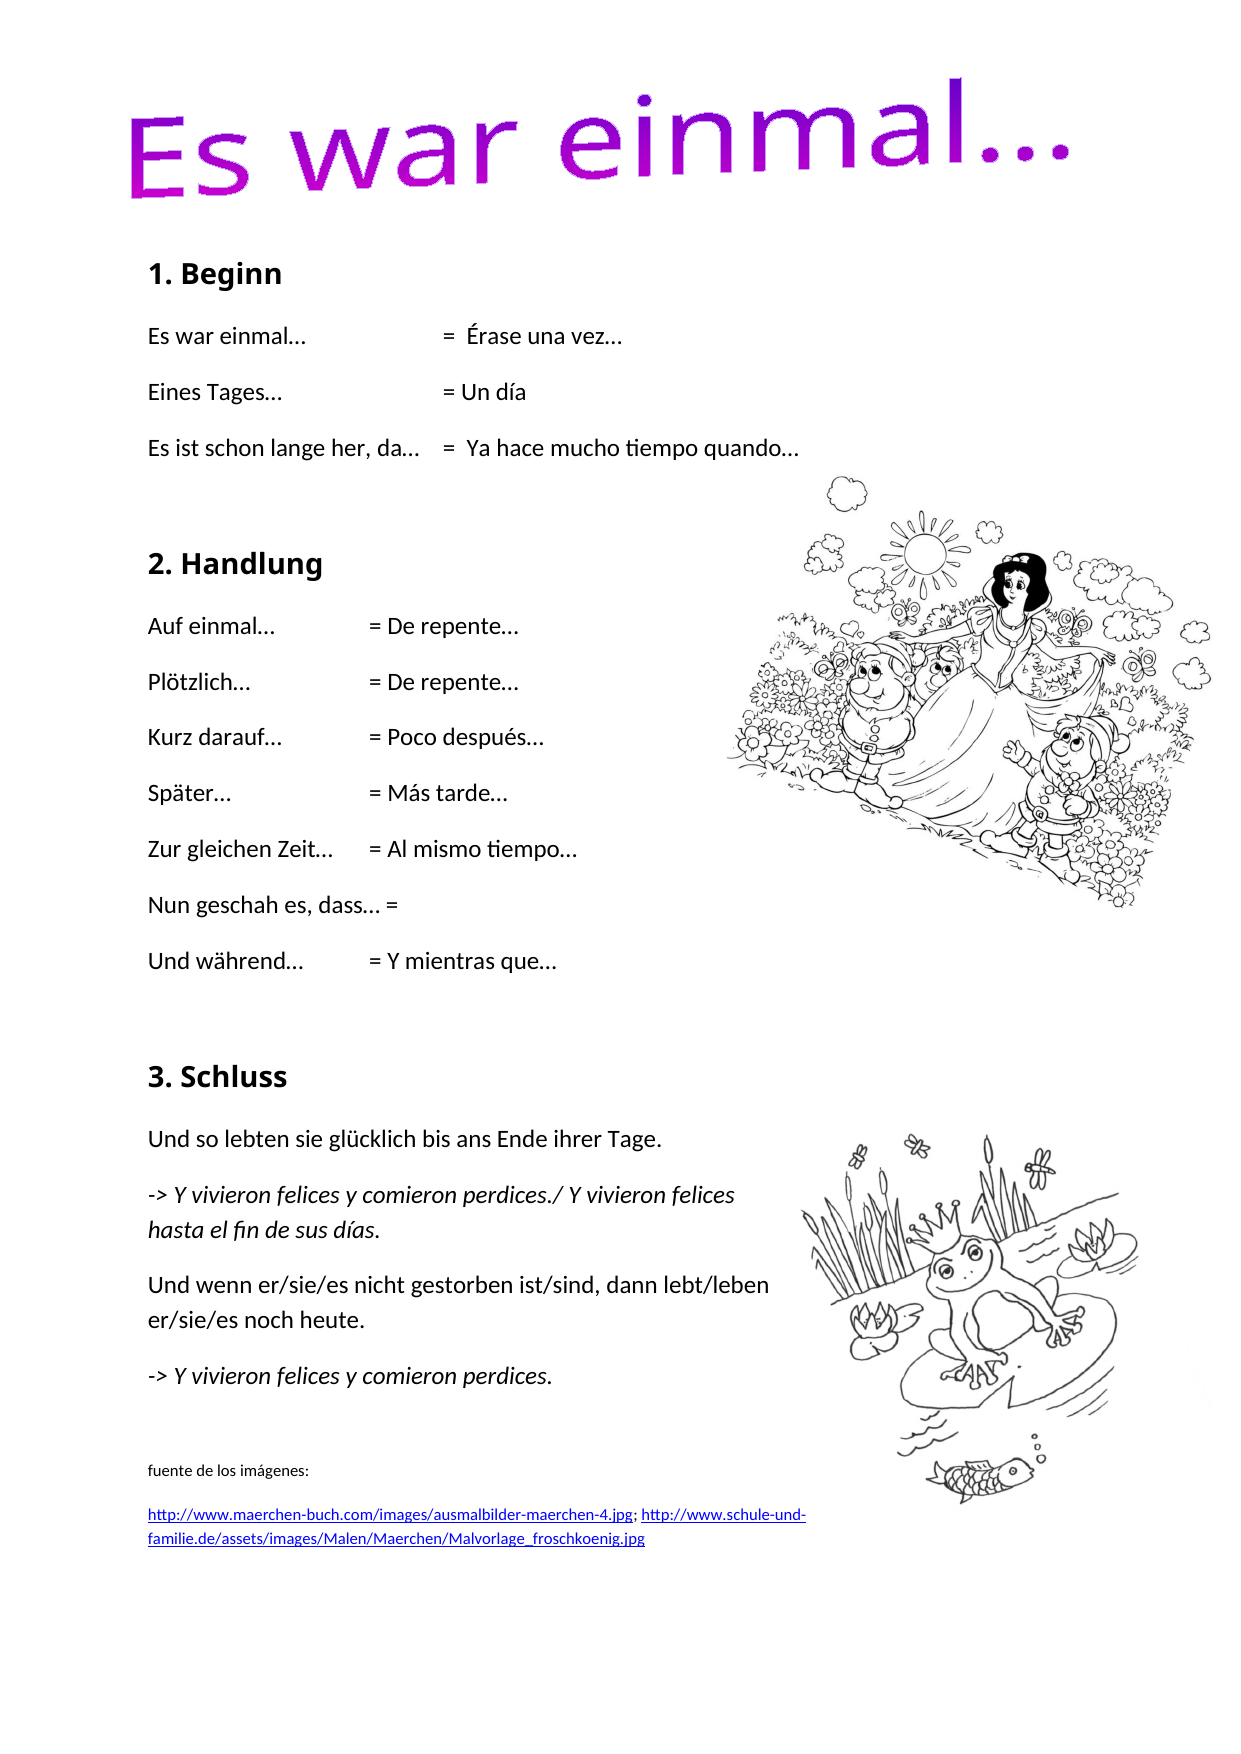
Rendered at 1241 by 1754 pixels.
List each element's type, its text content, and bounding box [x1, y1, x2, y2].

text Es war einmal… = Érase una vez… [148, 320, 1093, 351]
text Nun geschah es, dass… = [148, 889, 1093, 919]
text 3. Schluss [148, 1057, 1093, 1096]
text 2. Handlung [148, 543, 1093, 583]
text Und so lebten sie glücklich bis ans Ende ihrer Tage. [148, 1123, 1093, 1153]
text http://www.maerchen-buch.com/images/ausmalbilder-maerchen-4.jpg; http://www.schule-und-familie.de/assets/images/Malen/Maerchen/Malvorlage_froschkoenig.jpg [148, 1505, 1093, 1548]
text Später… = Más tarde… [148, 777, 1093, 808]
text Plötzlich… = De repente… [148, 666, 1093, 696]
picture [775, 1096, 1214, 1462]
text Kurz darauf… = Poco después… [148, 722, 1093, 752]
picture [806, 462, 1074, 543]
text -> Y vivieron felices y comieron perdices./ Y vivieron felices hasta el fin de sus días. [148, 1179, 1093, 1244]
text Und wenn er/sie/es nicht gestorben ist/sind, dann lebt/leben er/sie/es noch heute. [148, 1270, 1093, 1335]
text Und während… = Y mientras que… [148, 945, 1093, 975]
text -> Y vivieron felices y comieron perdices. [148, 1361, 1093, 1391]
picture [724, 549, 1241, 913]
text 1. Beginn [148, 254, 1093, 293]
text Auf einmal… = De repente… [148, 610, 1093, 640]
text fuente de los imágenes: [148, 1461, 1093, 1481]
picture [900, 1481, 1047, 1505]
text Es ist schon lange her, da… = Ya hace mucho tiempo quando… [148, 432, 1093, 462]
text Eines Tages… = Un día [148, 376, 1093, 406]
text Zur gleichen Zeit… = Al mismo tiempo… [148, 833, 1093, 864]
